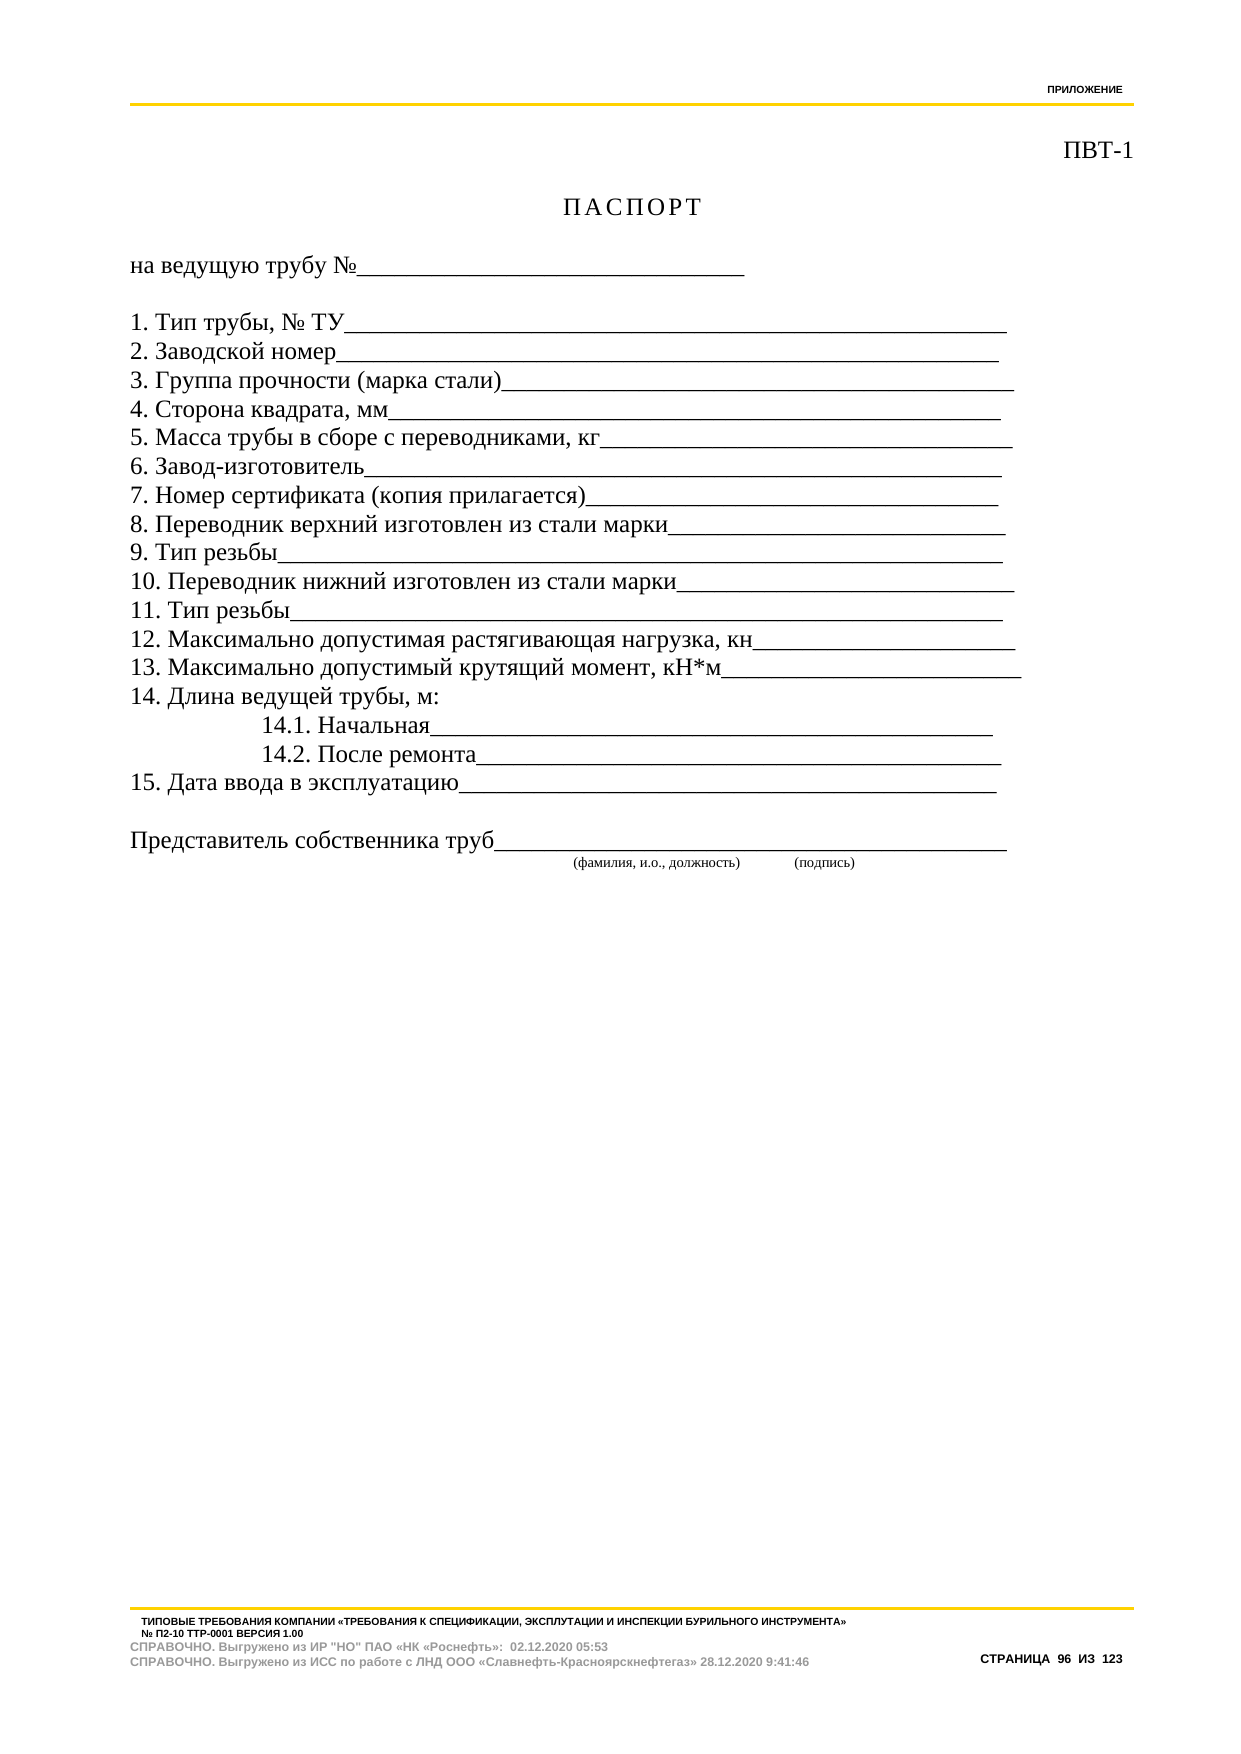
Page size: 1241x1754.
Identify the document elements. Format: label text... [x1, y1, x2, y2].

text 14.1. Начальная_____________________________________________ [130, 710, 1134, 739]
text ПВТ-1 [130, 135, 1134, 164]
text 14.2. После ремонта__________________________________________ [130, 739, 1134, 767]
text 15. Дата ввода в эксплуатацию___________________________________________ [130, 767, 1134, 796]
text 14. Длина ведущей трубы, м: [130, 681, 1134, 710]
text 1. Тип трубы, № ТУ_____________________________________________________ [130, 307, 1134, 336]
text на ведущую трубу №_______________________________ [130, 250, 1134, 279]
text 9. Тип резьбы__________________________________________________________ [130, 537, 1134, 566]
text 8. Переводник верхний изготовлен из стали марки___________________________ [130, 509, 1134, 537]
text 13. Максимально допустимый крутящий момент, кН*м________________________ [130, 652, 1134, 681]
text 3. Группа прочности (марка стали)_________________________________________ [130, 365, 1134, 394]
text 11. Тип резьбы_________________________________________________________ [130, 595, 1134, 624]
text Представитель собственника труб_________________________________________ [130, 825, 1134, 854]
text 2. Заводской номер_____________________________________________________ [130, 336, 1134, 365]
text 12. Максимально допустимая растягивающая нагрузка, кн_____________________ [130, 624, 1134, 652]
text (фамилия, и.о., должность) (подпись) [499, 854, 1134, 882]
text 6. Завод-изготовитель___________________________________________________ [130, 451, 1134, 480]
text 4. Сторона квадрата, мм_________________________________________________ [130, 394, 1134, 422]
text ПАСПОРТ [130, 192, 1134, 221]
text 7. Номер сертификата (копия прилагается)_________________________________ [130, 480, 1134, 509]
text 5. Масса трубы в сборе с переводниками, кг_________________________________ [130, 422, 1134, 451]
text 10. Переводник нижний изготовлен из стали марки___________________________ [130, 566, 1134, 595]
